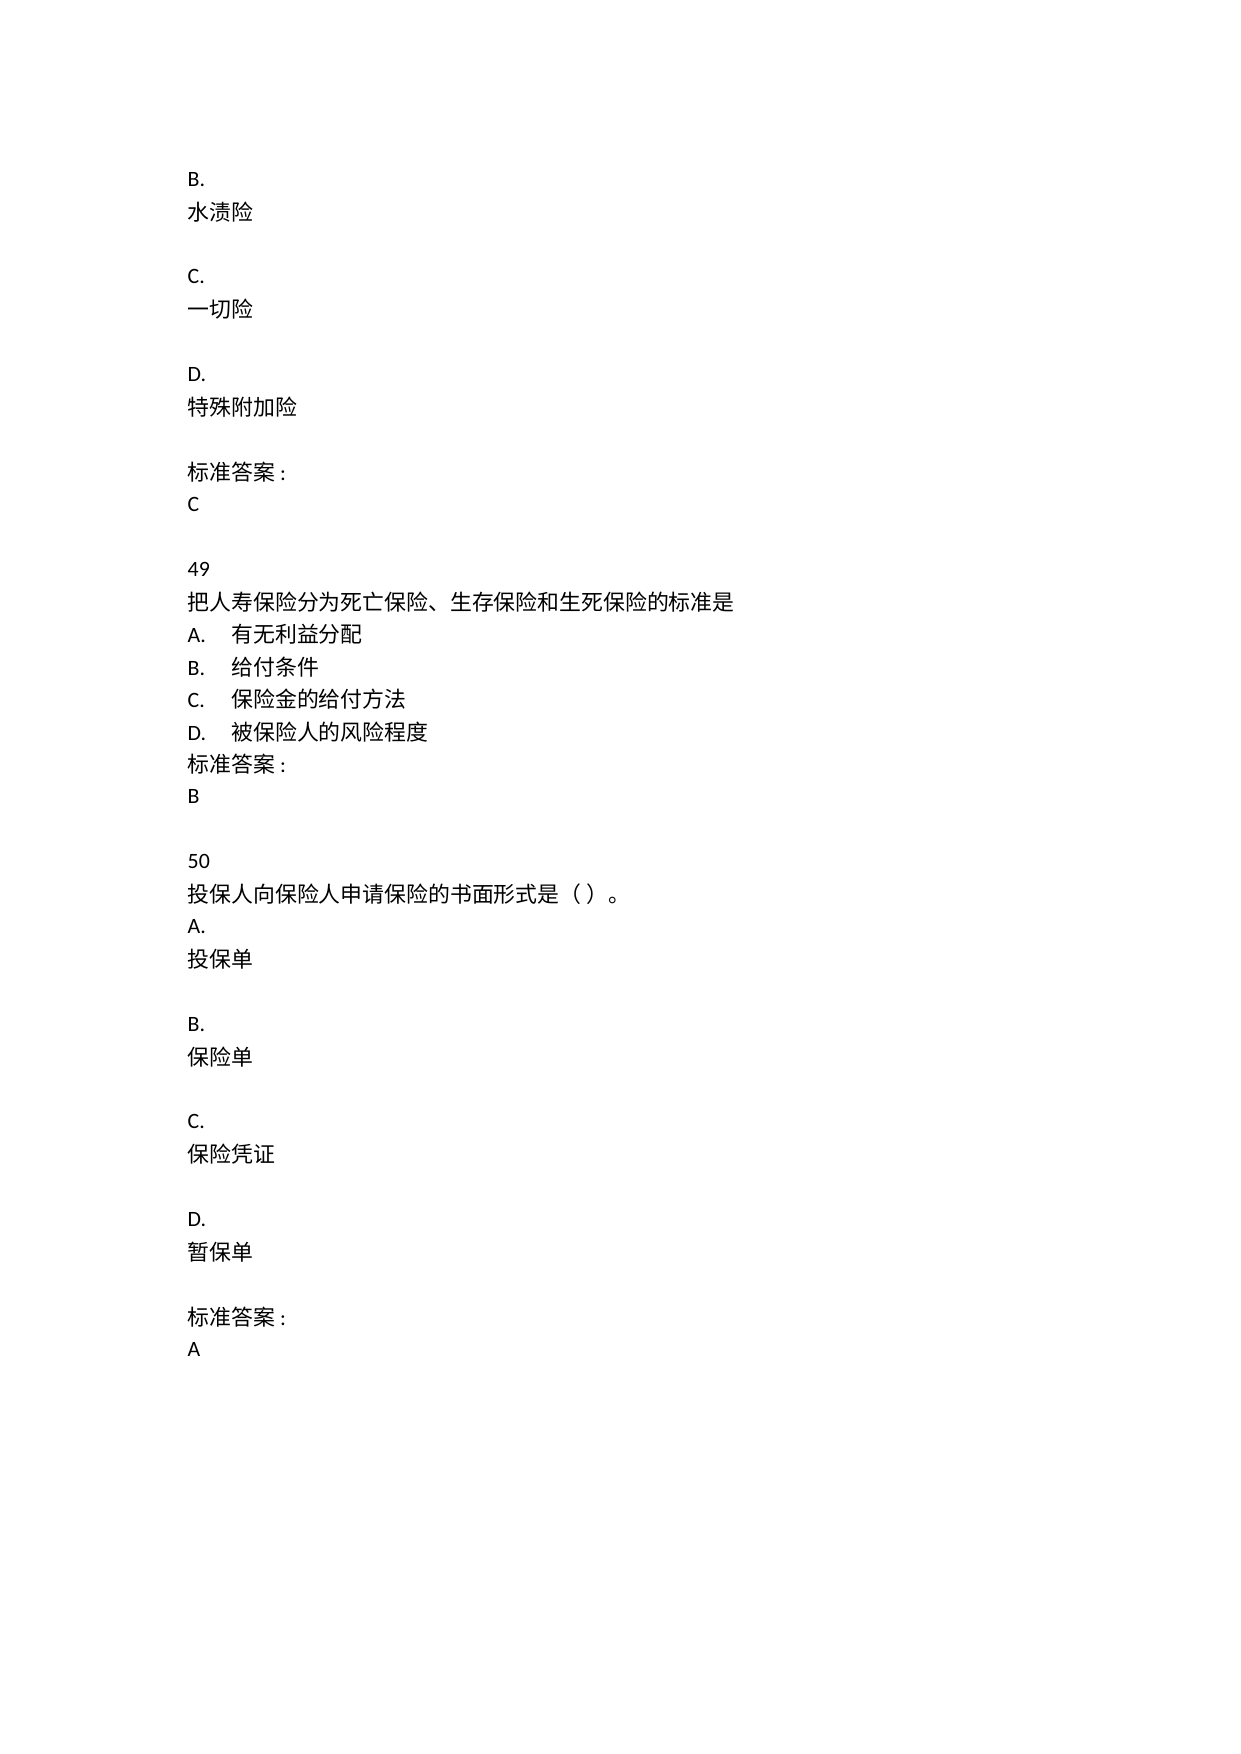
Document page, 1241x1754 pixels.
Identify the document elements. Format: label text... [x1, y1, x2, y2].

text 特殊附加险 [187, 389, 1053, 422]
text 保险单 [187, 1039, 1053, 1072]
text D. [187, 357, 1053, 389]
text A. 有无利益分配 [187, 617, 1053, 649]
text 标准答案 : [187, 1299, 1053, 1332]
text C. [187, 1104, 1053, 1137]
text 投保单 [187, 942, 1053, 974]
text D. [187, 1202, 1053, 1234]
text B. 给付条件 [187, 649, 1053, 682]
text C [187, 487, 1053, 519]
text 一切险 [187, 292, 1053, 324]
text 投保人向保险人申请保险的书面形式是（ ）。 [187, 877, 1053, 909]
text 标准答案 : [187, 454, 1053, 487]
text D. 被保险人的风险程度 [187, 714, 1053, 747]
text A [187, 1332, 1053, 1364]
text 水渍险 [187, 194, 1053, 227]
text C. 保险金的给付方法 [187, 682, 1053, 714]
text B [187, 779, 1053, 812]
text A. [187, 909, 1053, 942]
text 保险凭证 [187, 1137, 1053, 1169]
text B. [187, 1007, 1053, 1039]
text 50 [187, 844, 1053, 877]
text C. [187, 259, 1053, 292]
text 49 [187, 552, 1053, 584]
text B. [187, 162, 1053, 194]
text 暂保单 [187, 1234, 1053, 1267]
text 标准答案 : [187, 747, 1053, 779]
text 把人寿保险分为死亡保险、生存保险和生死保险的标准是 [187, 584, 1053, 617]
